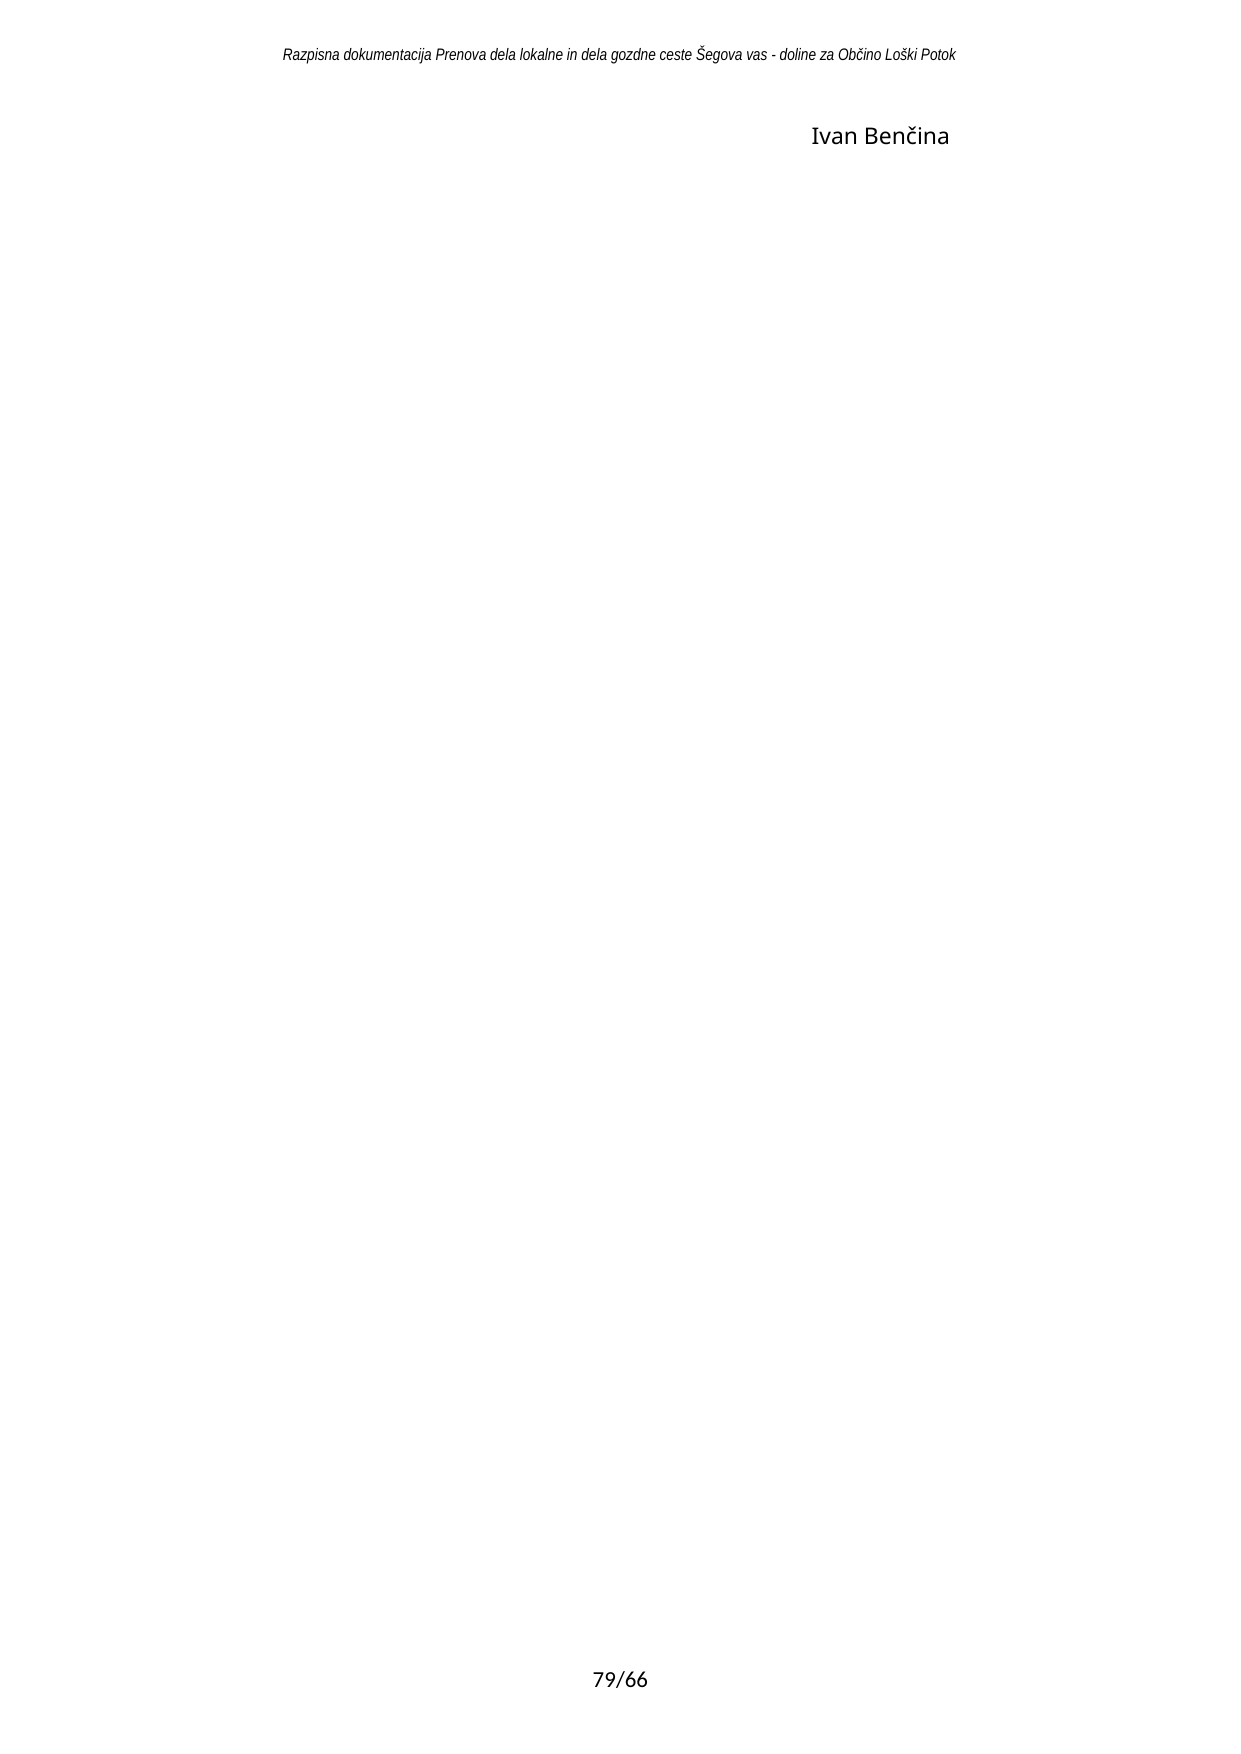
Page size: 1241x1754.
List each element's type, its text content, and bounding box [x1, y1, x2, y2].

text Ivan Benčina [738, 119, 1093, 151]
